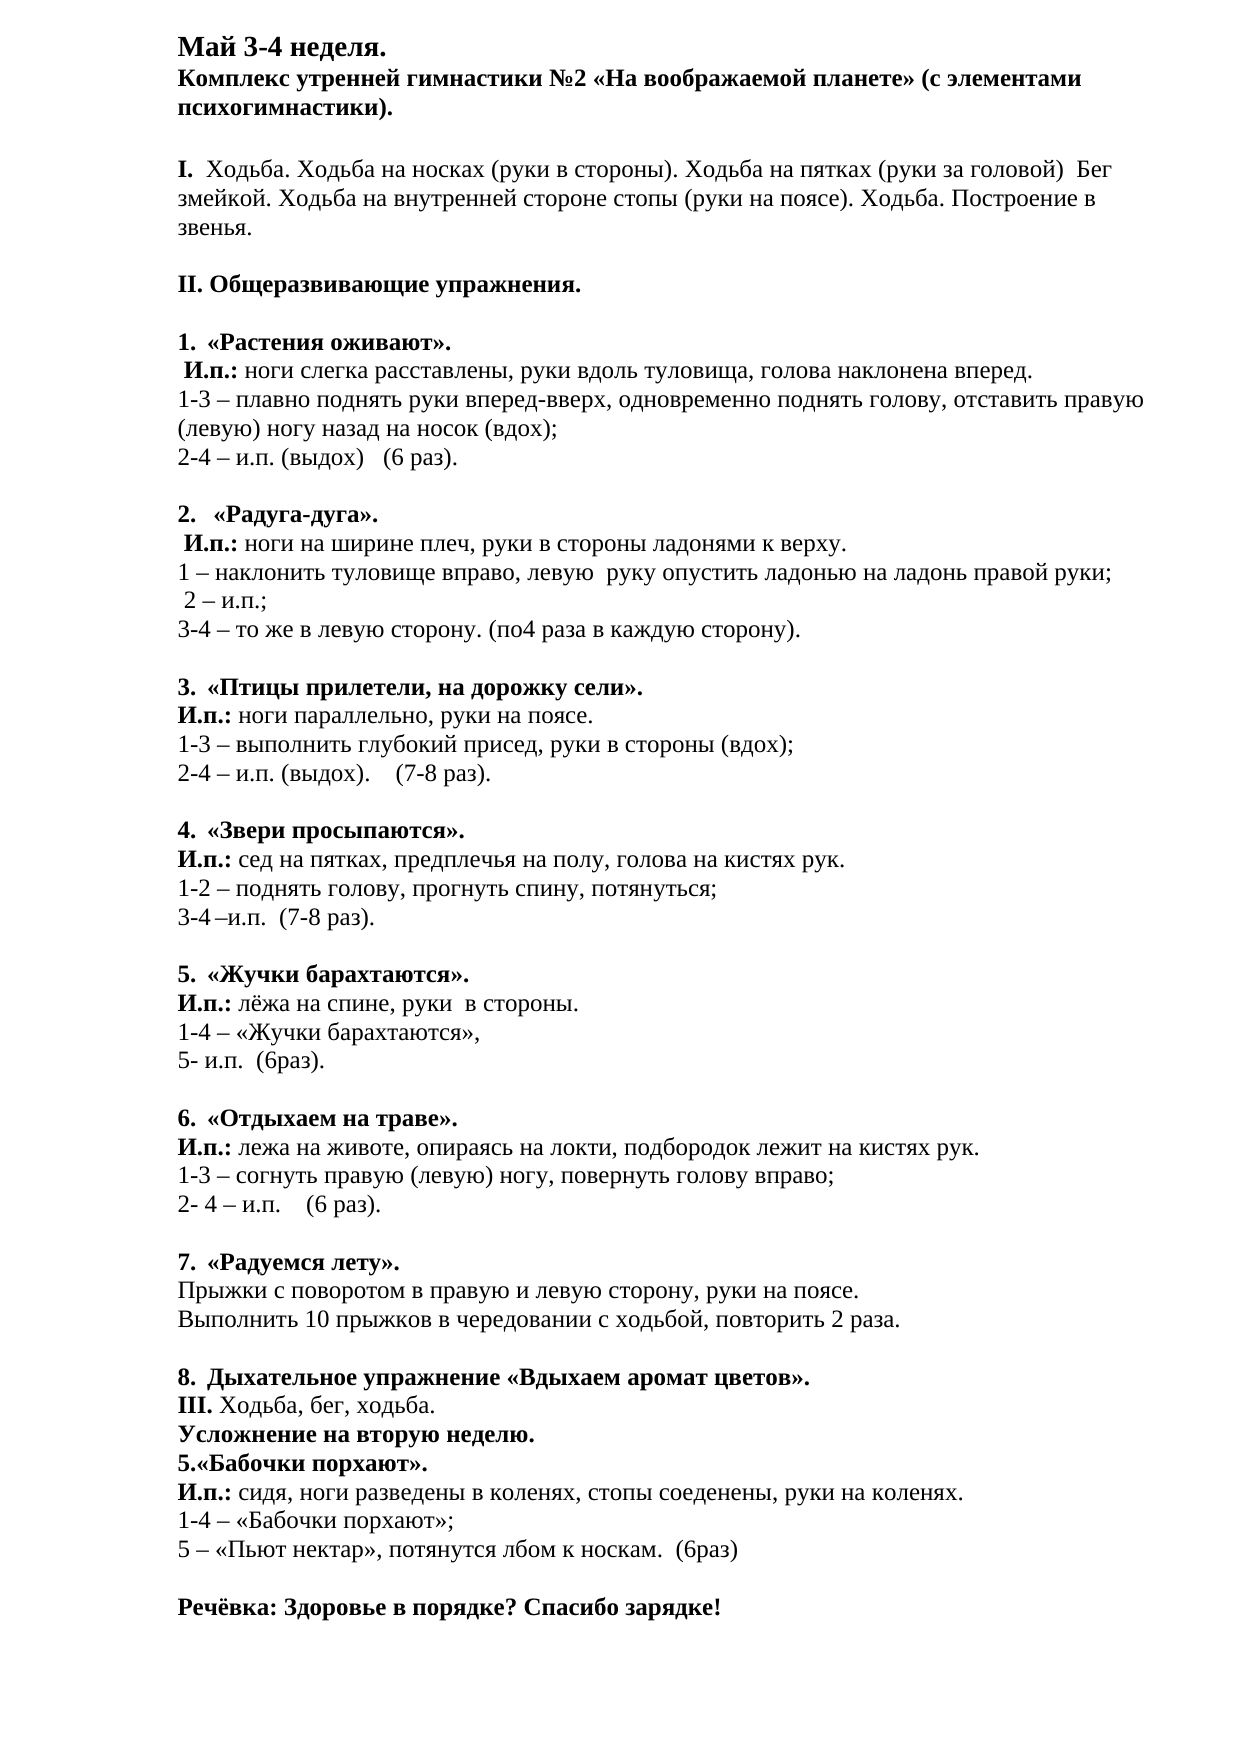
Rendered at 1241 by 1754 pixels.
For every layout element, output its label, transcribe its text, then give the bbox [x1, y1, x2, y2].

text Комплекс утренней гимнастики №2 «На воображаемой планете» (с элементами психогимнастики). [177, 63, 1152, 121]
text Речёвка: Здоровье в порядке? Спасибо зарядке! [177, 1592, 1152, 1620]
list «Жучки барахтаются». [177, 959, 1152, 988]
text 5- и.п. (6раз). [177, 1045, 1152, 1074]
list «Звери просыпаются». [177, 815, 1152, 844]
list «Птицы прилетели, на дорожку сели». [177, 672, 1152, 700]
text Прыжки с поворотом в правую и левую сторону, руки на поясе. [177, 1275, 1152, 1304]
text 3-4 – то же в левую сторону. (по4 раза в каждую сторону). [177, 614, 1152, 643]
text 1 – наклонить туловище вправо, левую руку опустить ладонью на ладонь правой руки; [177, 557, 1152, 585]
list «Радуемся лету». [177, 1247, 1152, 1275]
list «Радуга-дуга». [177, 499, 1152, 528]
text 5.«Бабочки порхают». [177, 1448, 1152, 1477]
text И.п.: ноги параллельно, руки на поясе. [177, 700, 1152, 729]
text 2-4 – и.п. (выдох). (7-8 раз). [177, 758, 1152, 787]
text И.п.: сед на пятках, предплечья на полу, голова на кистях рук. [177, 844, 1152, 873]
text 1-4 – «Бабочки порхают»; [177, 1505, 1152, 1534]
text II. Общеразвивающие упражнения. [177, 269, 1152, 298]
text 5 – «Пьют нектар», потянутся лбом к носкам. (6раз) [177, 1534, 1152, 1563]
list «Отдыхаем на траве». [177, 1103, 1152, 1132]
text И.п.: сидя, ноги разведены в коленях, стопы соеденены, руки на коленях. [177, 1477, 1152, 1505]
text И.п.: лежа на животе, опираясь на локти, подбородок лежит на кистях рук. [177, 1132, 1152, 1160]
text 2 – и.п.; [177, 585, 1152, 614]
text И.п.: ноги слегка расставлены, руки вдоль туловища, голова наклонена вперед. [177, 355, 1152, 384]
text Май 3-4 неделя. [177, 29, 1152, 63]
text 2- 4 – и.п. (6 раз). [177, 1189, 1152, 1218]
text И.п.: лёжа на спине, руки в стороны. [177, 988, 1152, 1017]
list «Растения оживают». [177, 327, 1152, 355]
text 1-2 – поднять голову, прогнуть спину, потянуться; [177, 873, 1152, 902]
text Выполнить 10 прыжков в чередовании с ходьбой, повторить 2 раза. [177, 1304, 1152, 1333]
text 2-4 – и.п. (выдох) (6 раз). [177, 442, 1152, 470]
text 1-3 – согнуть правую (левую) ногу, повернуть голову вправо; [177, 1160, 1152, 1189]
text И.п.: ноги на ширине плеч, руки в стороны ладонями к верху. [177, 528, 1152, 557]
text 1-4 – «Жучки барахтаются», [177, 1017, 1152, 1045]
text III. Ходьба, бег, ходьба. [177, 1390, 1152, 1419]
text Усложнение на вторую неделю. [177, 1419, 1152, 1448]
list –и.п. (7-8 раз). [177, 902, 1152, 930]
text 1-3 – выполнить глубокий присед, руки в стороны (вдох); [177, 729, 1152, 758]
list Дыхательное упражнение «Вдыхаем аромат цветов». [177, 1362, 1152, 1390]
text 1-3 – плавно поднять руки вперед-вверх, одновременно поднять голову, отставить правую (левую) ногу назад на носок (вдох); [177, 384, 1152, 442]
text I. Ходьба. Ходьба на носках (руки в стороны). Ходьба на пятках (руки за головой) Бег змейкой. Ходьба на внутренней стороне стопы (руки на поясе). Ходьба. Построение в звенья. [177, 154, 1152, 240]
